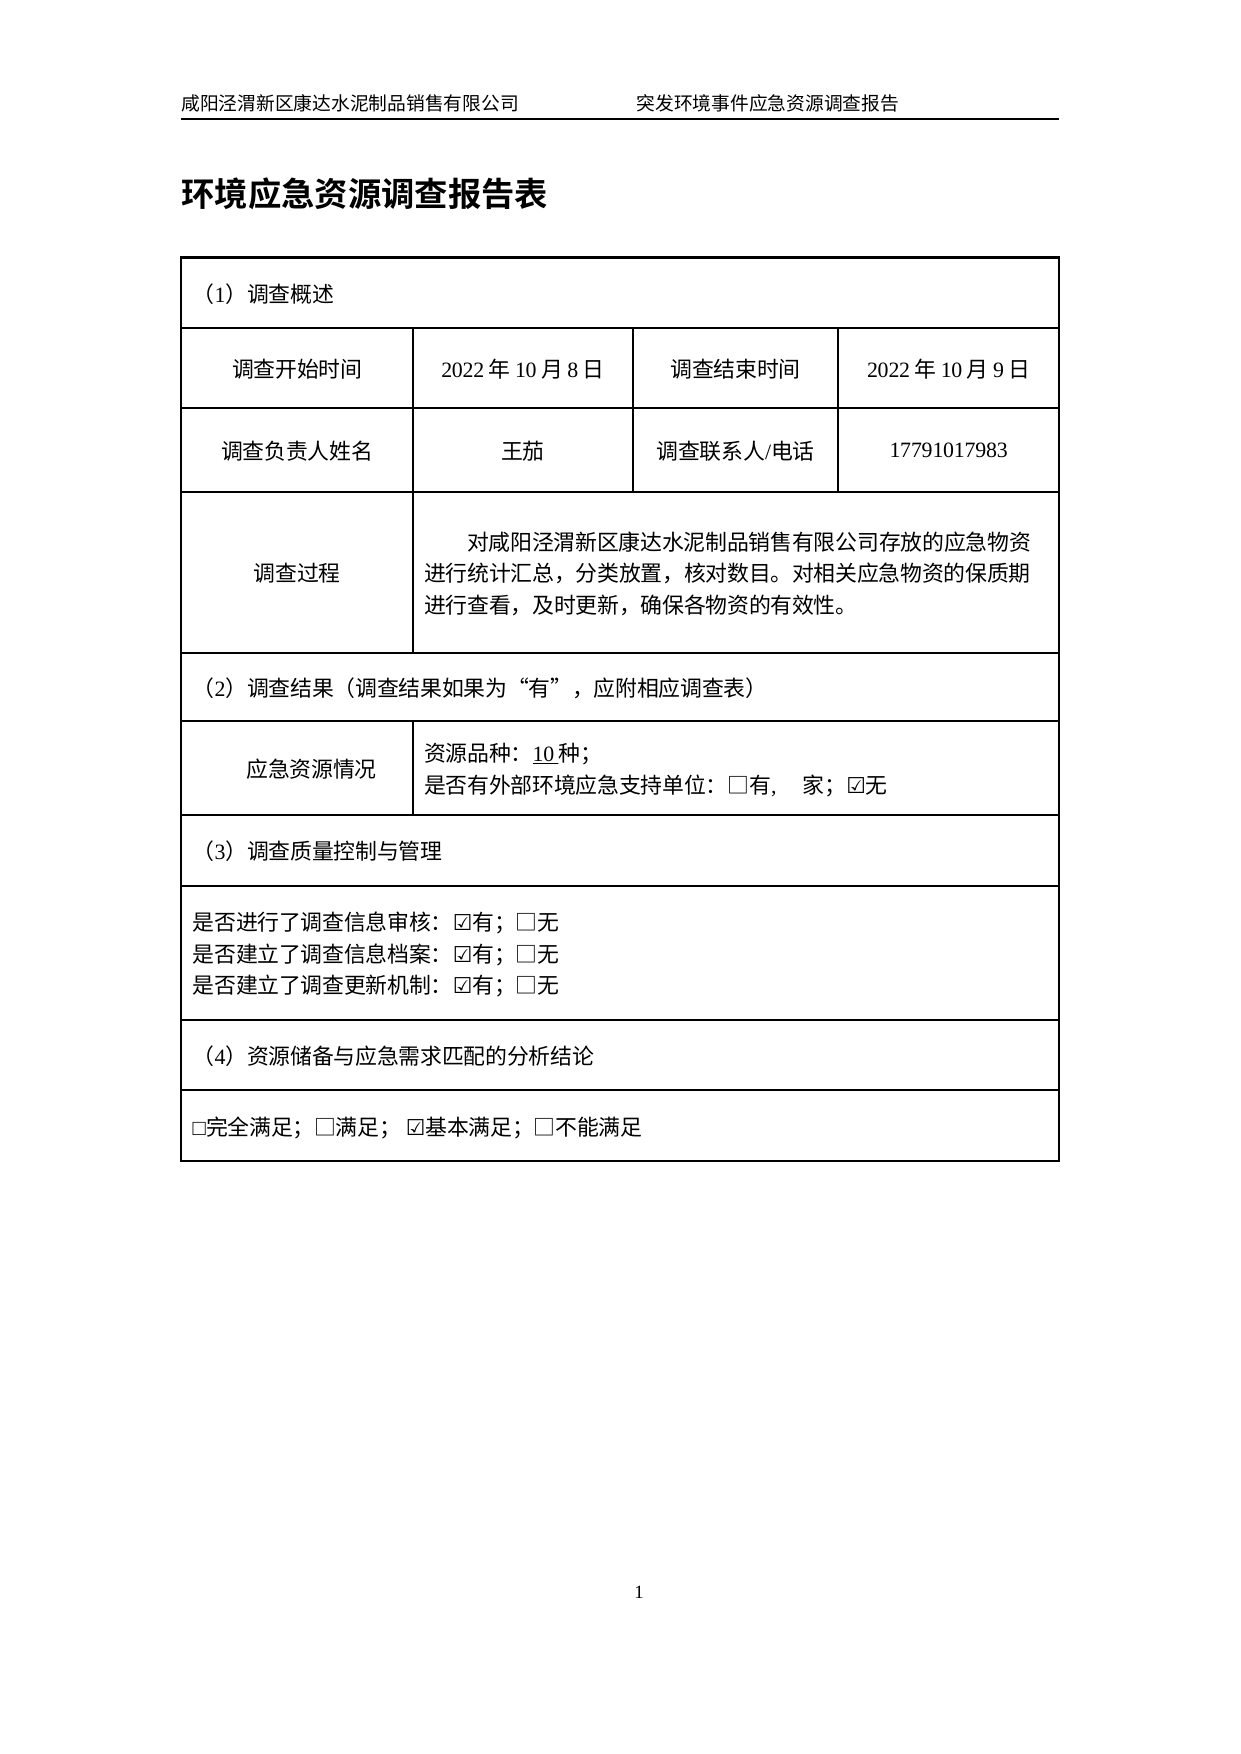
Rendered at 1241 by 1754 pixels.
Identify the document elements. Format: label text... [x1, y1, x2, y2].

table_cell （3）调查质量控制与管理 [182, 816, 1058, 884]
table_cell □完全满足；□满足； ☑基本满足；□不能满足 [182, 1091, 1058, 1160]
table_cell 王茄 [414, 409, 632, 491]
table_cell 2022年10月8日 [414, 329, 632, 407]
table_cell 2022年10月9日 [839, 329, 1058, 407]
table_cell 调查结束时间 [634, 329, 837, 407]
table_cell （4）资源储备与应急需求匹配的分析结论 [182, 1021, 1058, 1089]
text 环境应急资源调查报告表 [181, 152, 1059, 231]
table_cell 17791017983 [839, 409, 1058, 491]
table_cell 对咸阳泾渭新区康达水泥制品销售有限公司存放的应急物资进行统计汇总，分类放置，核对数目。对相关应急物资的保质期进行查看，及时更新，确保各物资的有效性。 [414, 493, 1058, 652]
table_cell 调查联系人/电话 [634, 409, 837, 491]
table_cell 调查负责人姓名 [182, 409, 412, 491]
table_cell 资源品种：10种； 是否有外部环境应急支持单位：□有, 家；☑无 [414, 722, 1058, 814]
table_cell 调查过程 [182, 493, 412, 652]
table_cell 是否进行了调查信息审核：☑有；□无 是否建立了调查信息档案：☑有；□无 是否建立了调查更新机制：☑有；□无 [182, 887, 1058, 1018]
table_cell 应急资源情况 [182, 722, 412, 814]
table_cell 调查开始时间 [182, 329, 412, 407]
table_cell （2）调查结果（调查结果如果为“有”，应附相应调查表） [182, 654, 1058, 720]
table_header （1）调查概述 [182, 259, 1058, 327]
